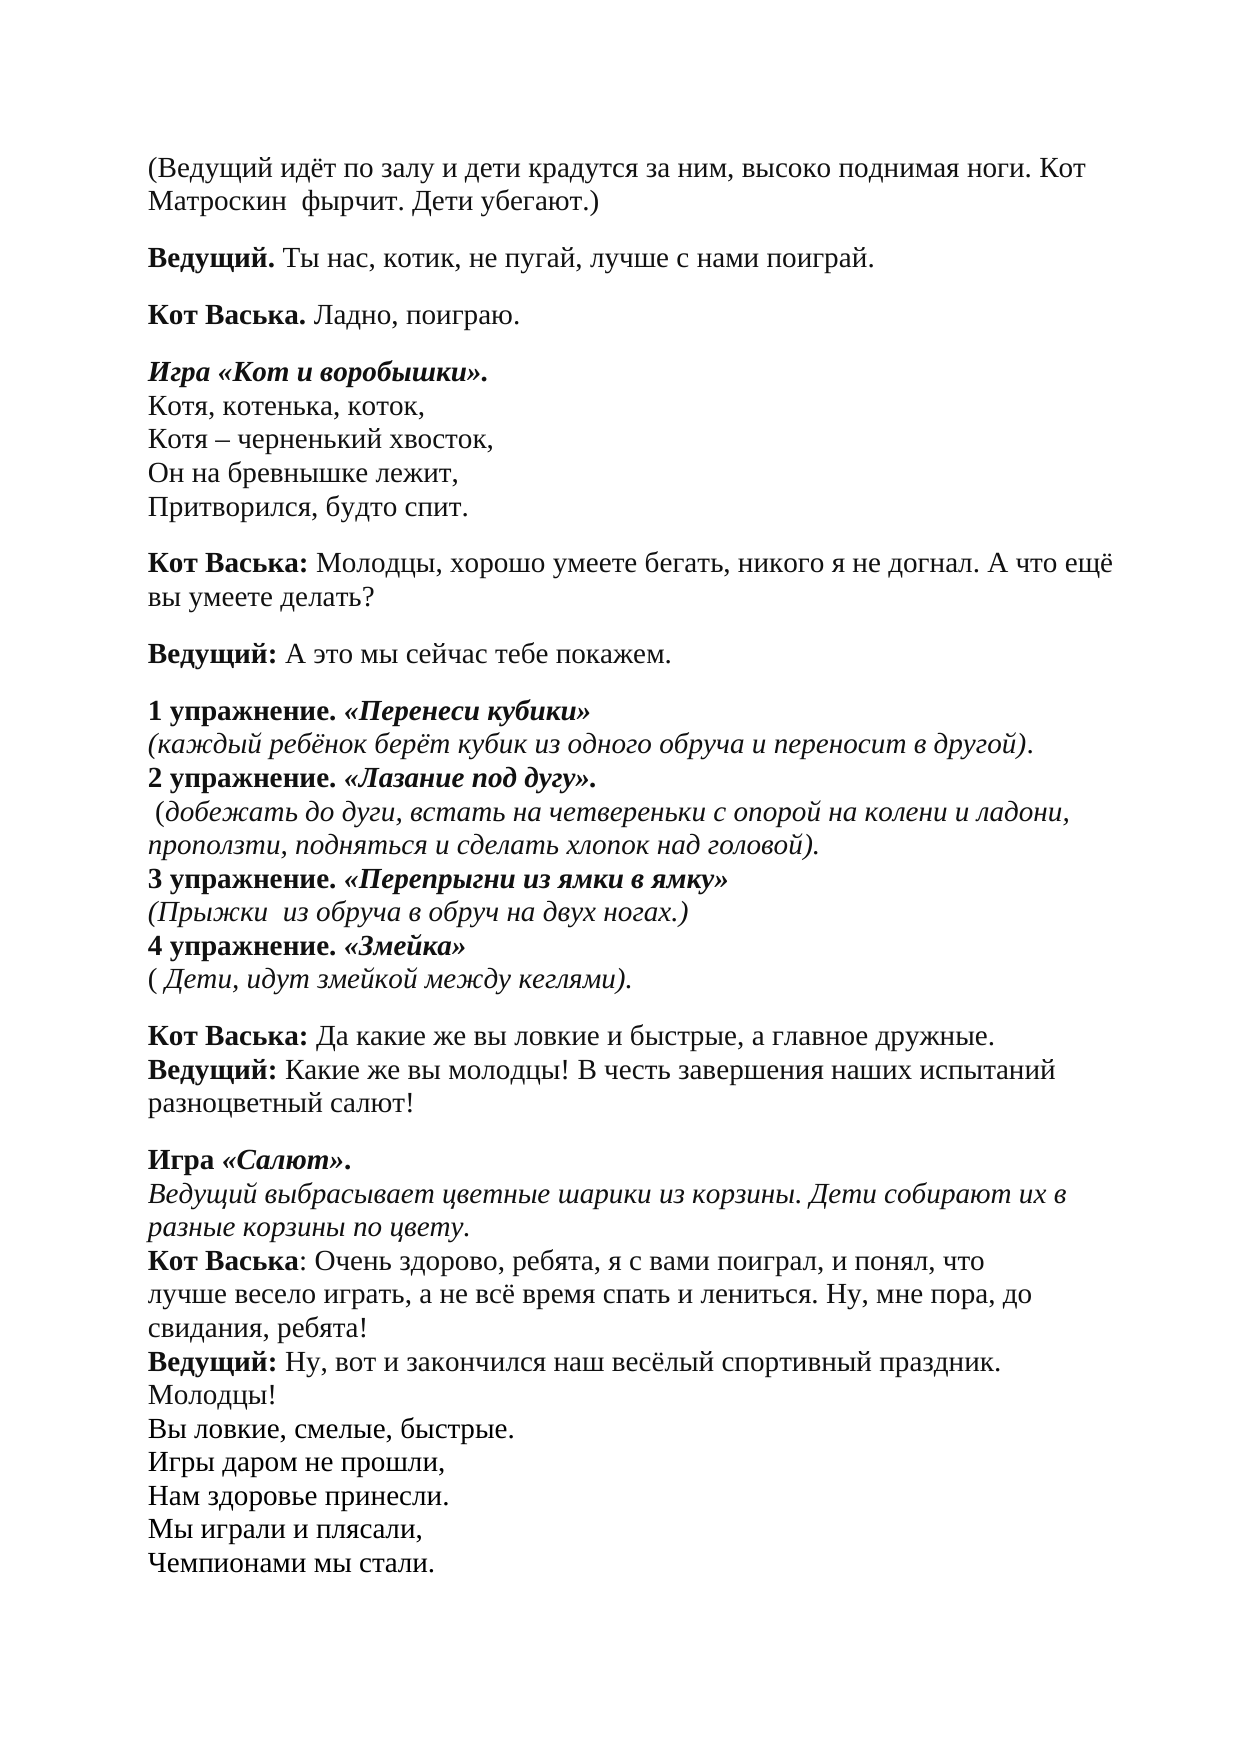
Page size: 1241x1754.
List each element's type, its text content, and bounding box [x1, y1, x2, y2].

text Кот Васька: Очень здорово, ребята, я с вами поиграл, и понял, что лучше весело играть, а не всё время спать и лениться. Ну, мне пора, до свидания, ребята! Ведущий: Ну, вот и закончился наш весёлый спортивный праздник. Молодцы! [148, 1243, 1128, 1411]
text Мы играли и плясали, [148, 1511, 1128, 1545]
text Кот Васька. Ладно, поиграю. [148, 297, 1128, 331]
text (Прыжки из обруча в обруч на двух ногах.) [148, 894, 1128, 928]
text Котя – черненький хвосток, [148, 422, 1128, 455]
text (добежать до дуги, встать на четвереньки с опорой на колени и ладони, проползти, подняться и сделать хлопок над головой). [148, 794, 1128, 861]
text Кот Васька: Молодцы, хорошо умеете бегать, никого я не догнал. А что ещё вы умеете делать? [148, 546, 1128, 613]
text 3 упражнение. «Перепрыгни из ямки в ямку» [148, 861, 1128, 894]
text Притворился, будто спит. [148, 489, 1128, 522]
text Он на бревнышке лежит, [148, 455, 1128, 489]
text Котя, котенька, коток, [148, 388, 1128, 422]
text 4 упражнение. «Змейка» [148, 928, 1128, 961]
text (каждый ребёнок берёт кубик из одного обруча и переносит в другой). [148, 727, 1128, 760]
text Игра «Салют». Ведущий выбрасывает цветные шарики из корзины. Дети собирают их в разные корзины по цвету. [148, 1142, 1128, 1243]
text Нам здоровье принесли. [148, 1478, 1128, 1511]
text Игры даром не прошли, [148, 1444, 1128, 1478]
text Кот Васька: Да какие же вы ловкие и быстрые, а главное дружные. Ведущий: Какие же вы молодцы! В честь завершения наших испытаний разноцветный салют! [148, 1018, 1128, 1119]
text ( Дети, идут змейкой между кеглями). [148, 961, 1128, 995]
text Игра «Кот и воробышки». [148, 354, 1128, 388]
text Ведущий. Ты нас, котик, не пугай, лучше с нами поиграй. [148, 241, 1128, 274]
text 2 упражнение. «Лазание под дугу». [148, 760, 1128, 794]
text Ведущий: А это мы сейчас тебе покажем. [148, 636, 1128, 670]
text Вы ловкие, смелые, быстрые. [148, 1411, 1128, 1444]
text (Ведущий идёт по залу и дети крадутся за ним, высоко поднимая ноги. Кот Матроскин фырчит. Дети убегают.) [148, 150, 1128, 217]
text Чемпионами мы стали. [148, 1545, 1128, 1578]
text 1 упражнение. «Перенеси кубики» [148, 693, 1128, 727]
